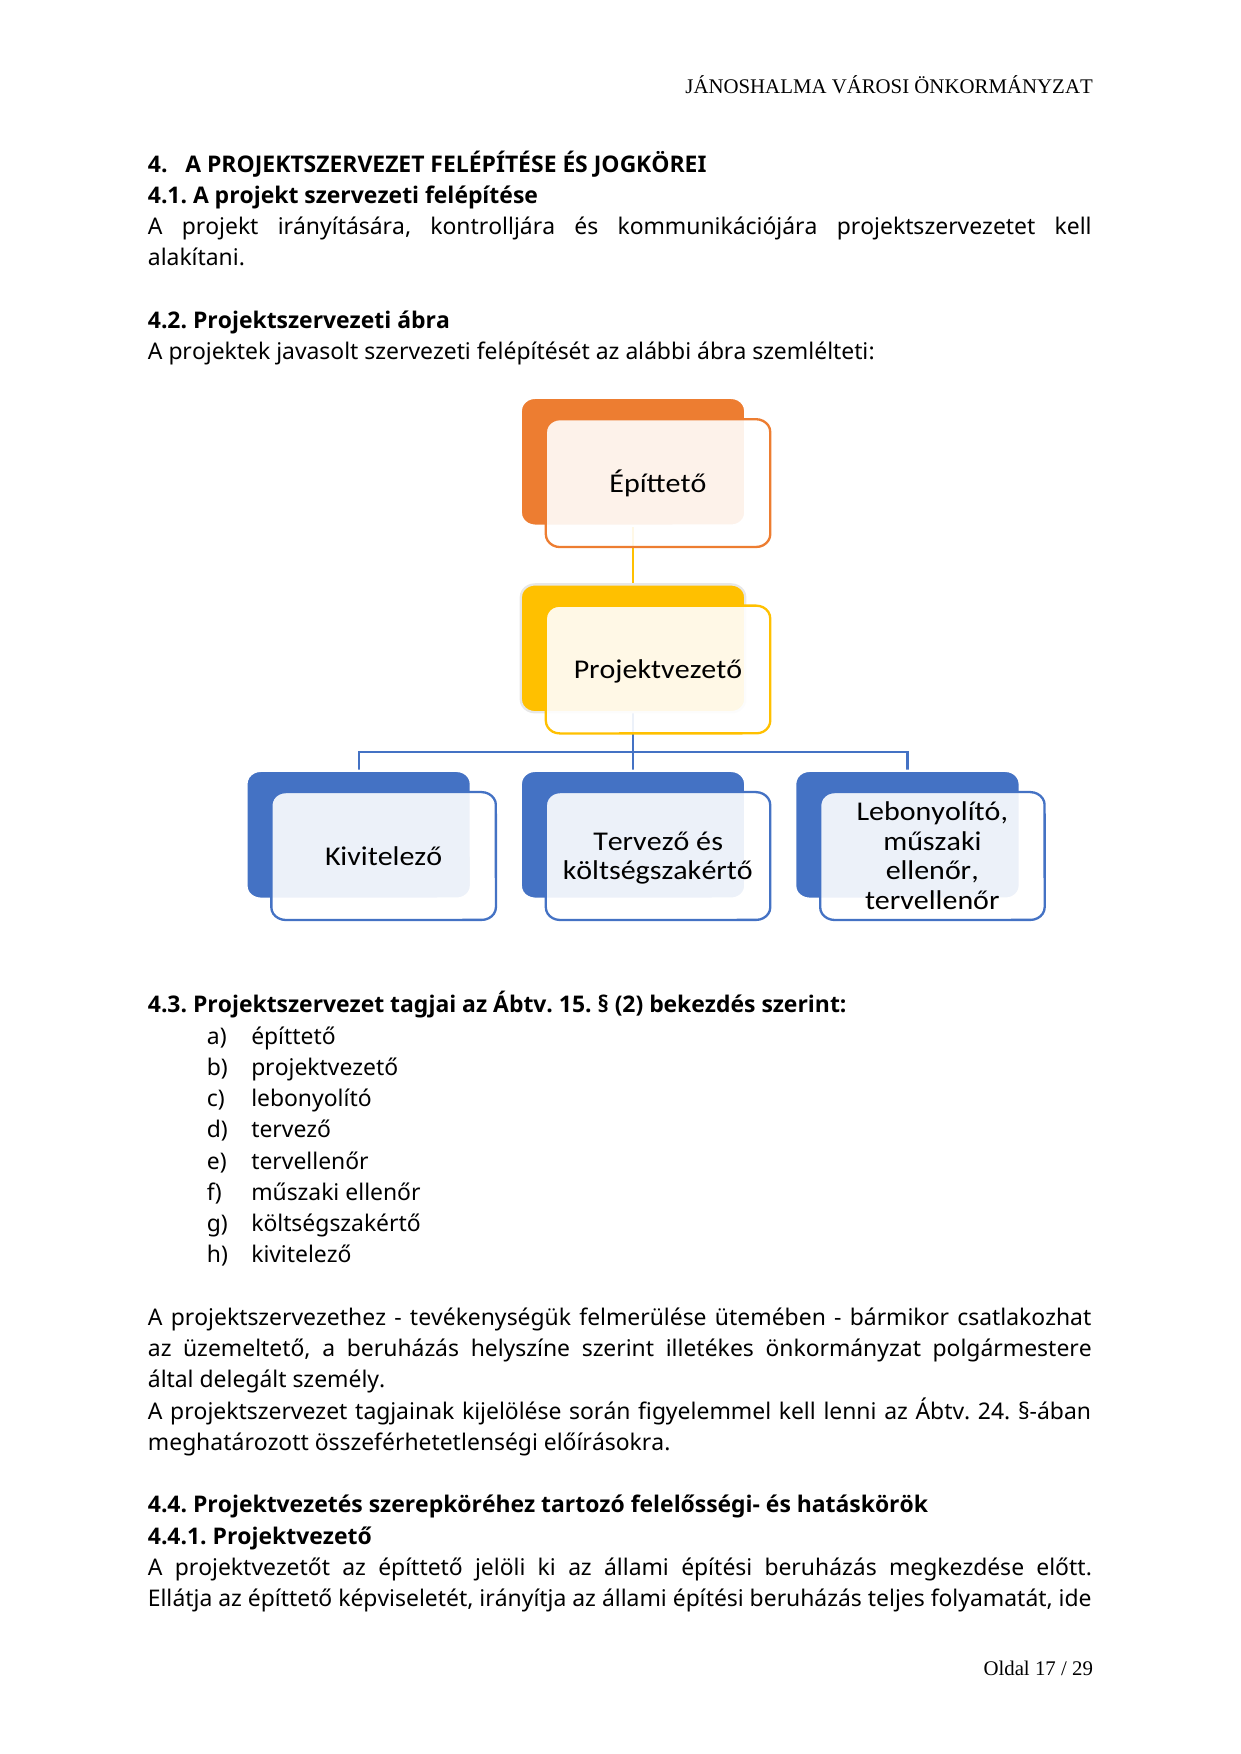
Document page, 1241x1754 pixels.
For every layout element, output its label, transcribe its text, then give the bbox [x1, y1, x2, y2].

subtitle 4.3. Projektszervezet tagjai az Ábtv. 15. § (2) bekezdés szerint: [148, 988, 1093, 1019]
list műszaki ellenőr [207, 1176, 1093, 1207]
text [148, 1551, 1093, 1613]
subtitle A PROJEKTSZERVEZET FELÉPÍTÉSE ÉS JOGKÖREI [148, 148, 1093, 179]
text A projektek javasolt szervezeti felépítését az alábbi ábra szemlélteti: [148, 335, 1093, 366]
list költségszakértő [207, 1207, 1093, 1238]
text A projektszervezet tagjainak kijelölése során figyelemmel kell lenni az Ábtv. 24. §-ában meghatározott összeférhetetlenségi előírásokra. [148, 1394, 1093, 1457]
list tervellenőr [207, 1144, 1093, 1176]
list projektvezető [207, 1051, 1093, 1082]
subtitle 4.4. Projektvezetés szerepköréhez tartozó felelősségi- és hatáskörök [148, 1488, 1093, 1519]
subtitle 4.2. Projektszervezeti ábra [148, 304, 1093, 335]
text A projekt irányítására, kontrolljára és kommunikációjára projektszervezetet kell alakítani. [148, 210, 1093, 273]
list tervező [207, 1113, 1093, 1144]
subtitle 4.1. A projekt szervezeti felépítése [148, 179, 1093, 210]
list lebonyolító [207, 1082, 1093, 1113]
list kivitelező [207, 1238, 1093, 1269]
text A projektszervezethez - tevékenységük felmerülése ütemében - bármikor csatlakozhat az üzemeltető, a beruházás helyszíne szerint illetékes önkormányzat polgármestere által delegált személy. [148, 1301, 1093, 1394]
subtitle 4.4.1. Projektvezető [148, 1519, 1093, 1551]
list építtető [207, 1019, 1093, 1051]
